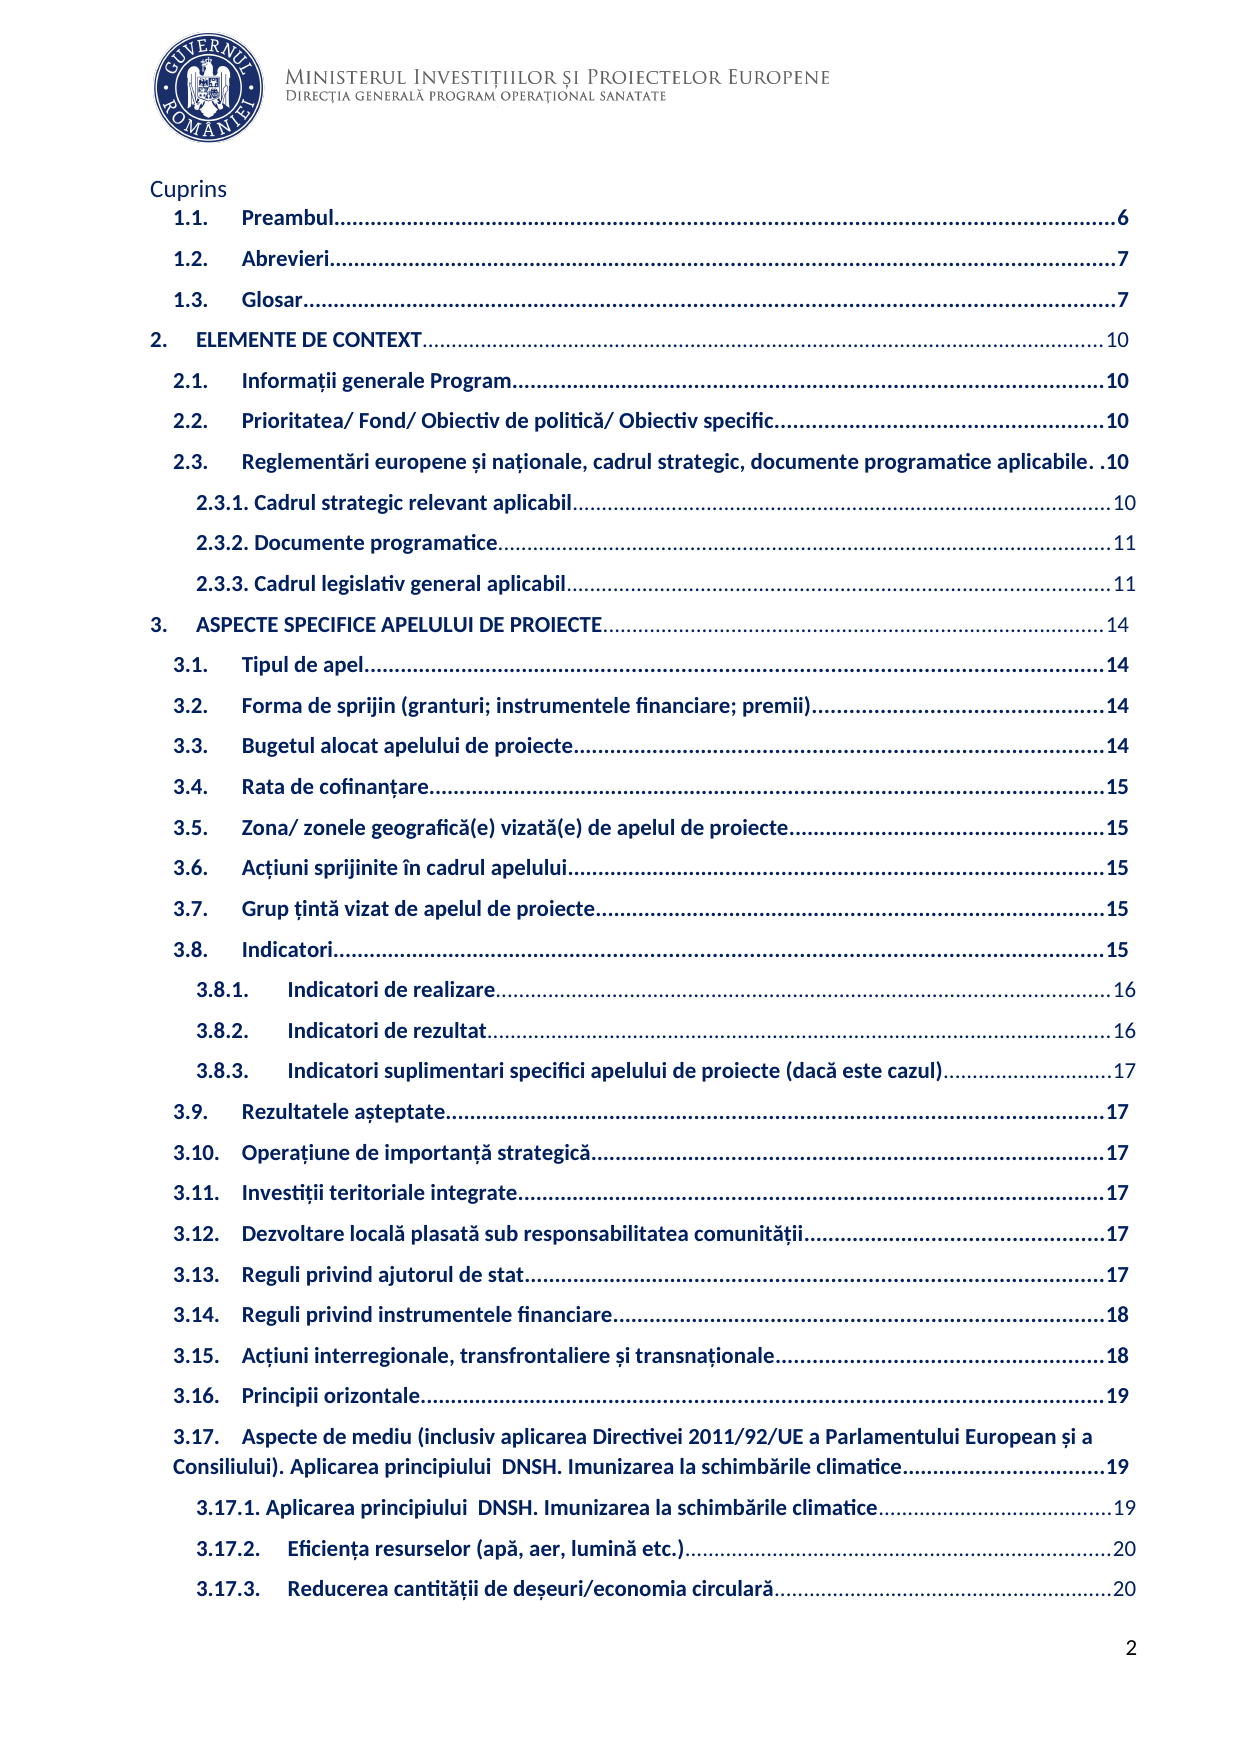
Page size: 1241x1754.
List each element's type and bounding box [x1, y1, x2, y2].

picture [150, 29, 854, 145]
